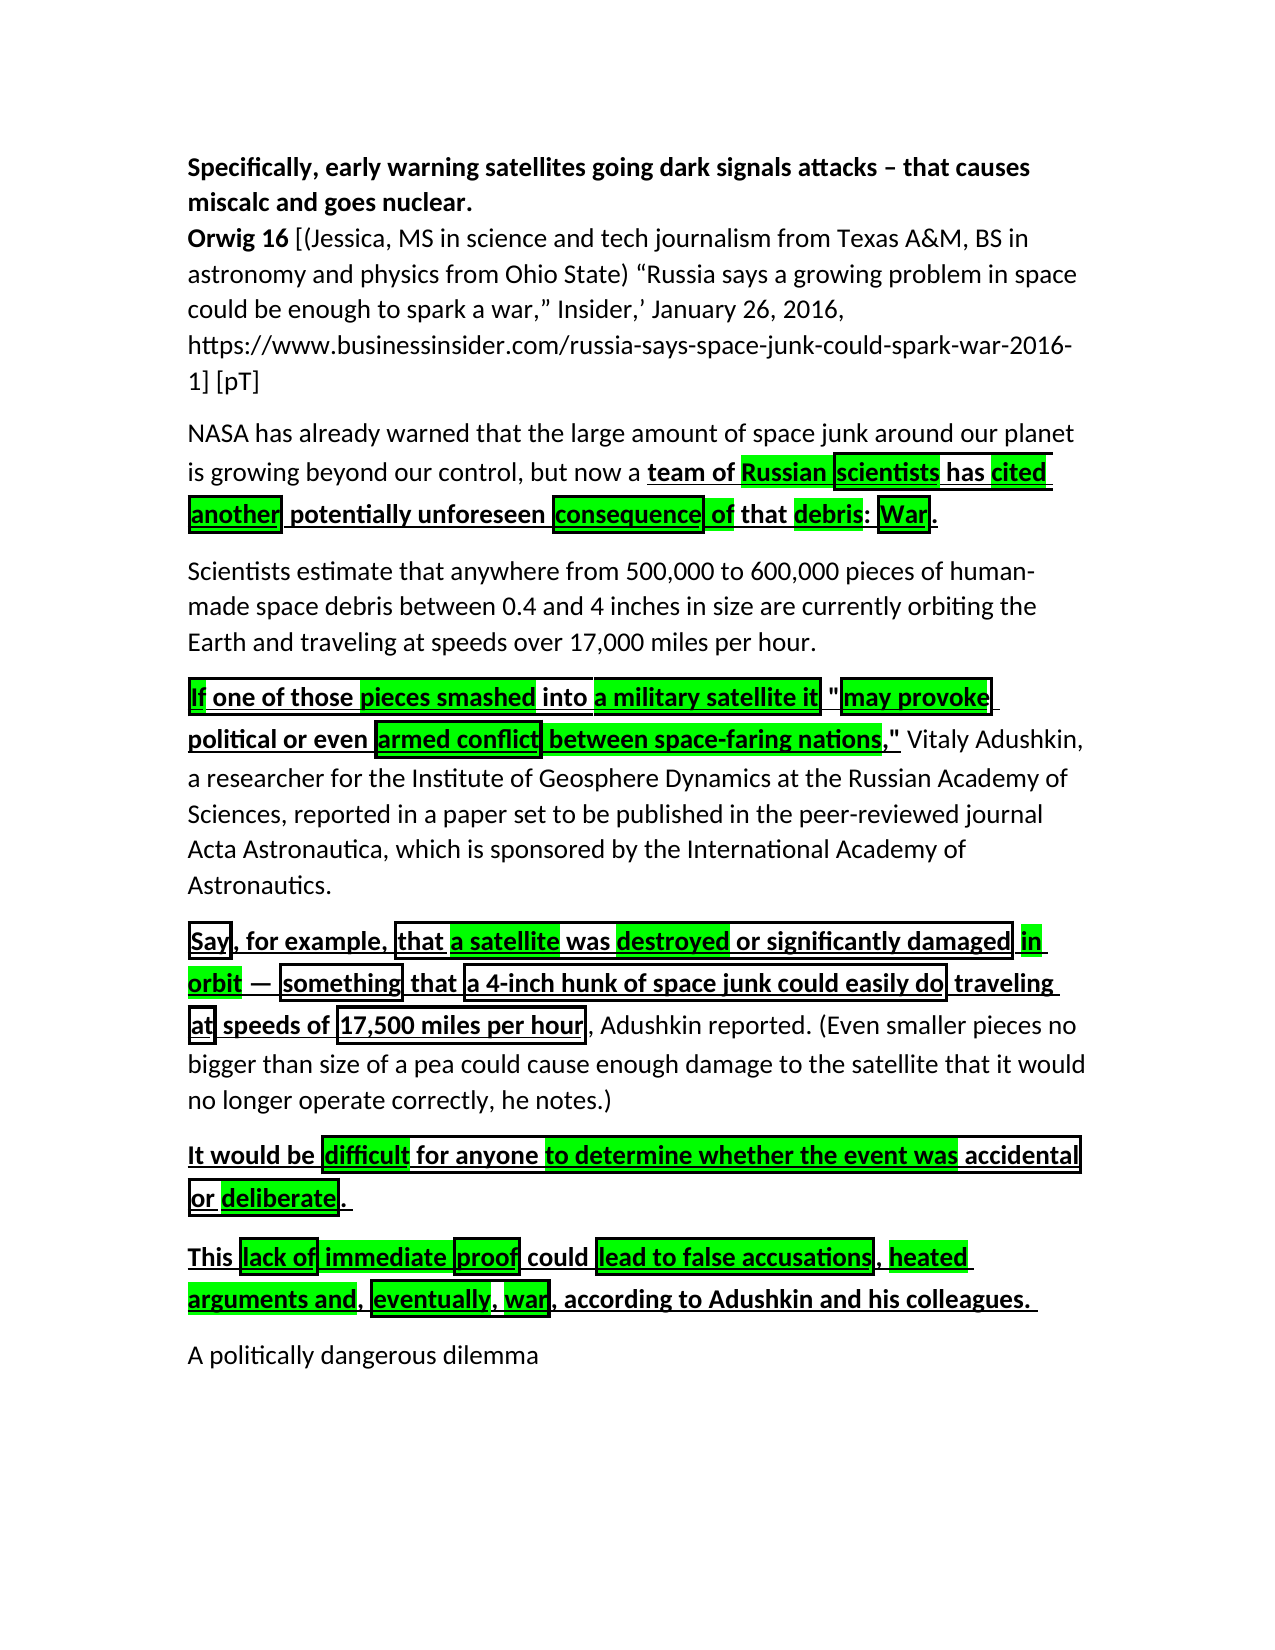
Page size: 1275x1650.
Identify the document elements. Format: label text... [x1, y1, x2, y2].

text Say, for example, that a satellite was destroyed or significantly damaged in orbit — something that a 4-inch hunk of space junk could easily do traveling at speeds of 17,500 miles per hour, Adushkin reported. (Even smaller pieces no bigger than size of a pea could cause enough damage to the satellite that it would no longer operate correctly, he notes.) [187, 921, 1087, 1116]
subtitle Specifically, early warning satellites going dark signals attacks – that causes miscalc and goes nuclear. [187, 150, 1087, 219]
text NASA has already warned that the large amount of space junk around our planet is growing beyond our control, but now a team of Russian scientists has cited another potentially unforeseen consequence of that debris: War. [187, 416, 1087, 534]
text Scientists estimate that anywhere from 500,000 to 600,000 pieces of human-made space debris between 0.4 and 4 inches in size are currently orbiting the Earth and traveling at speeds over 17,000 miles per hour. [187, 554, 1087, 658]
text It would be difficult for anyone to determine whether the event was accidental or deliberate. [187, 1135, 1087, 1217]
text A politically dangerous dilemma [187, 1338, 1087, 1371]
text If one of those pieces smashed into a military satellite it "may provoke political or even armed conflict between space-faring nations," Vitaly Adushkin, a researcher for the Institute of Geosphere Dynamics at the Russian Academy of Sciences, reported in a paper set to be published in the peer-reviewed journal Acta Astronautica, which is sponsored by the International Academy of Astronautics. [187, 677, 1087, 901]
text Orwig 16 [(Jessica, MS in science and tech journalism from Texas A&M, BS in astronomy and physics from Ohio State) “Russia says a growing problem in space could be enough to spark a war,” Insider,’ January 26, 2016, https://www.businessinsider.com/russia-says-space-junk-could-spark-war-2016-1] [pT] [187, 221, 1087, 397]
text This lack of immediate proof could lead to false accusations, heated arguments and, eventually, war, according to Adushkin and his colleagues. [187, 1237, 1087, 1318]
